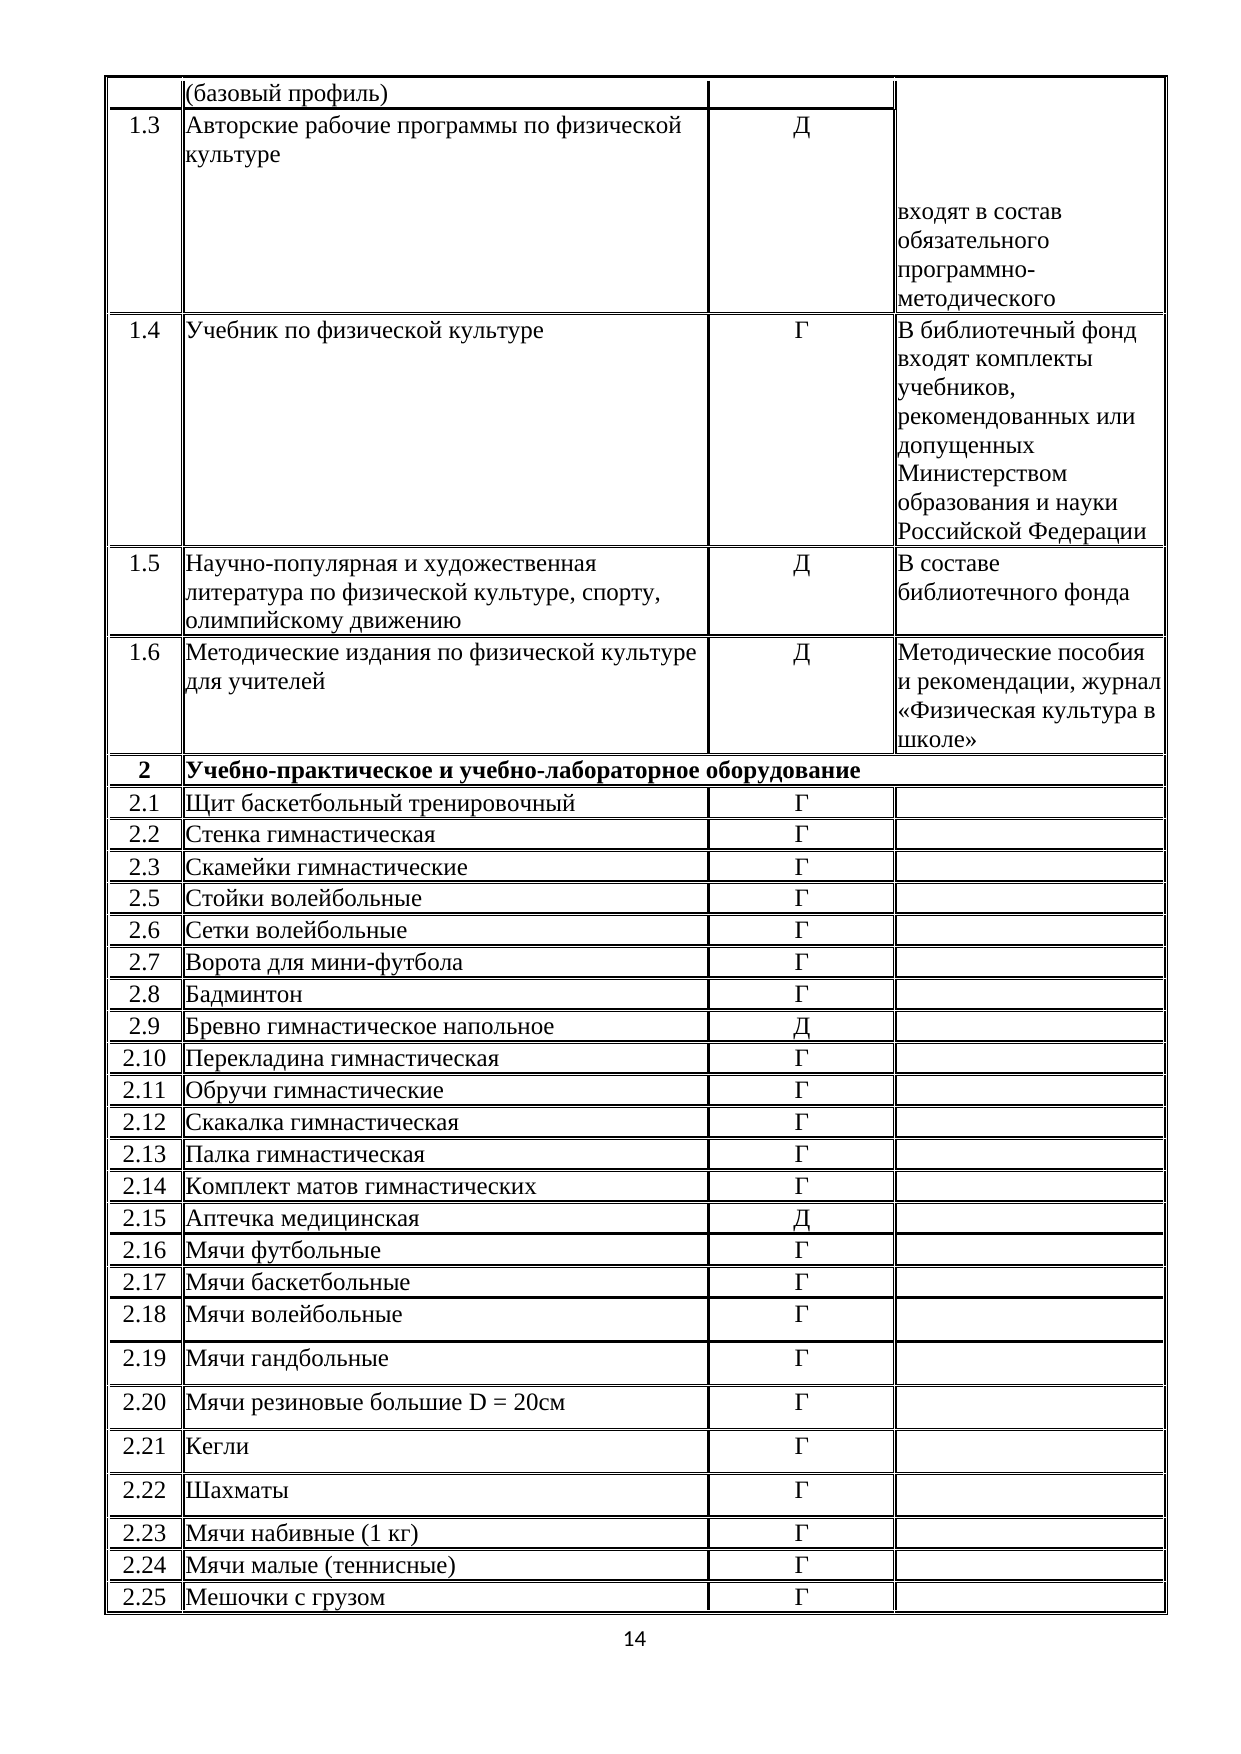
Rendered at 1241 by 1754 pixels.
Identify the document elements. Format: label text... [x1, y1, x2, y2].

table_cell Щит баскетбольный тренировочный [185, 788, 707, 816]
table_cell Мячи гандбольные [185, 1343, 707, 1384]
table_cell Г [710, 1140, 893, 1168]
table_cell 1.3 [108, 107, 181, 311]
table_cell Г [710, 852, 893, 880]
table_cell Перекладина гимнастическая [185, 1044, 707, 1072]
table_cell [897, 944, 1165, 976]
table_cell Бревно гимнастическое напольное [185, 1012, 707, 1040]
table_cell Стойки волейбольные [185, 884, 707, 912]
table_cell Г [710, 1475, 893, 1515]
table_cell [897, 1232, 1164, 1264]
table_cell 2.22 [108, 1471, 181, 1515]
table_cell Шахматы [185, 1475, 707, 1515]
table_cell Г [710, 1431, 893, 1471]
table_cell Г [710, 1299, 893, 1340]
table_cell Г [710, 1044, 893, 1072]
table_cell [897, 1072, 1165, 1104]
table_cell 2.13 [108, 1136, 181, 1168]
table_cell 2.18 [108, 1296, 181, 1340]
table_cell Д [710, 548, 893, 634]
table_cell Научно-популярная и художественная литература по физической культуре, спорту, олимпийскому движению [185, 548, 707, 634]
table_cell В составе библиотечного фонда [895, 545, 1166, 634]
table_cell 1.4 [108, 311, 181, 545]
table_cell 2.6 [108, 912, 181, 944]
table_cell 2.15 [108, 1200, 181, 1232]
table_cell Г [710, 916, 893, 944]
table_cell [897, 1040, 1165, 1072]
table_cell [897, 976, 1165, 1008]
table_cell Д [710, 1012, 893, 1040]
table_cell [897, 784, 1165, 816]
table_cell Методические пособия и рекомендации, журнал «Физическая культура в школе» [897, 634, 1165, 752]
table_cell Мешочки с грузом [183, 1583, 708, 1611]
table_cell Скамейки гимнастические [185, 852, 707, 880]
table_cell Г [710, 1108, 893, 1136]
table_cell Д [710, 1204, 893, 1232]
table_cell Г [710, 1268, 893, 1296]
table_cell Г [710, 1235, 893, 1264]
table_cell Скакалка гимнастическая [185, 1108, 707, 1136]
table_cell Палка гимнастическая [185, 1140, 707, 1168]
table_cell [895, 1579, 1165, 1611]
table_cell Стенка гимнастическая [185, 820, 707, 848]
table_cell 2.25 [108, 1579, 183, 1611]
table_cell Г [710, 820, 893, 848]
table_cell Г [710, 980, 893, 1008]
table_cell [895, 1384, 1166, 1428]
table_cell 2.20 [106, 1384, 183, 1428]
table_cell 2.9 [108, 1008, 181, 1040]
table_cell [897, 1340, 1164, 1384]
table_cell 2.1 [108, 784, 181, 816]
table_cell Г [710, 788, 893, 816]
table_cell [897, 1515, 1165, 1547]
table_cell [897, 1264, 1165, 1296]
table_cell Учебно-практическое и учебно-лабораторное оборудование [185, 753, 1165, 784]
table_cell 2.3 [108, 848, 181, 880]
table_cell [895, 1428, 1166, 1471]
table_cell 2.23 [108, 1515, 181, 1547]
table_cell [897, 1471, 1165, 1515]
table_cell В библиотечный фонд входят комплекты учебников, рекомендованных или допущенных Министерством образования и науки Российской Федерации [897, 311, 1165, 545]
table_cell Обручи гимнастические [185, 1076, 707, 1104]
table_cell Мячи набивные (1 кг) [185, 1519, 707, 1547]
table_cell Г [710, 1551, 893, 1579]
table_cell Методические издания по физической культуре для учителей [185, 638, 707, 752]
table_cell 2.24 [108, 1547, 181, 1579]
table_cell Г [710, 1519, 893, 1547]
table_cell [897, 1136, 1165, 1168]
table_cell [897, 1168, 1165, 1200]
table_cell 1.2 [108, 77, 183, 107]
table_cell 1.6 [108, 634, 181, 752]
table_cell Авторские рабочие программы по физической культуре [185, 110, 707, 311]
table_cell Д [708, 77, 895, 107]
table_cell Мячи футбольные [185, 1235, 707, 1264]
table_cell 2.7 [108, 944, 181, 976]
table_cell Аптечка медицинская [185, 1204, 707, 1232]
table_cell 2.5 [108, 880, 181, 912]
table_cell Г [710, 1076, 893, 1104]
table_cell Комплект матов гимнастических [185, 1172, 707, 1200]
table_cell Г [710, 1172, 893, 1200]
table_cell 2.8 [108, 976, 181, 1008]
table_cell Г [710, 948, 893, 976]
table_cell 2.2 [108, 816, 181, 848]
table_cell Бадминтон [185, 980, 707, 1008]
table_cell Г [708, 1579, 895, 1611]
table_cell 2.11 [108, 1072, 181, 1104]
table_cell [897, 1547, 1165, 1579]
table_cell [897, 1008, 1165, 1040]
table_cell [897, 1104, 1165, 1136]
table_cell 2.10 [108, 1040, 181, 1072]
table_cell Мячи малые (теннисные) [185, 1551, 707, 1579]
table_cell Г [710, 884, 893, 912]
table_cell Д [710, 638, 893, 752]
table_cell Г [710, 315, 893, 545]
table_cell Кегли [185, 1431, 707, 1471]
table_cell [897, 1200, 1165, 1232]
table_cell [897, 912, 1165, 944]
table_cell 2.12 [108, 1104, 181, 1136]
table_cell 2.14 [108, 1168, 181, 1200]
table_cell Мячи волейбольные [185, 1299, 707, 1340]
table_cell Сетки волейбольные [185, 916, 707, 944]
table_cell Учебник по физической культуре [185, 315, 707, 545]
table_cell [897, 880, 1165, 912]
table_cell 2.19 [108, 1340, 181, 1384]
table_cell Г [710, 1343, 893, 1384]
table_cell [897, 816, 1165, 848]
table_cell Ворота для мини-футбола [185, 948, 707, 976]
table_cell Мячи баскетбольные [185, 1268, 707, 1296]
table_cell 1.5 [106, 545, 183, 634]
table_cell 2 [108, 753, 181, 784]
table_cell 2.16 [108, 1232, 181, 1264]
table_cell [183, 78, 708, 107]
table_cell 2.21 [106, 1428, 183, 1471]
table_cell Мячи резиновые большие D = 20см [185, 1387, 707, 1428]
table_cell [897, 1296, 1164, 1340]
table_cell Г [710, 1387, 893, 1428]
table_cell Д [710, 110, 893, 311]
table_cell 2.17 [108, 1264, 181, 1296]
table_cell [897, 848, 1165, 880]
